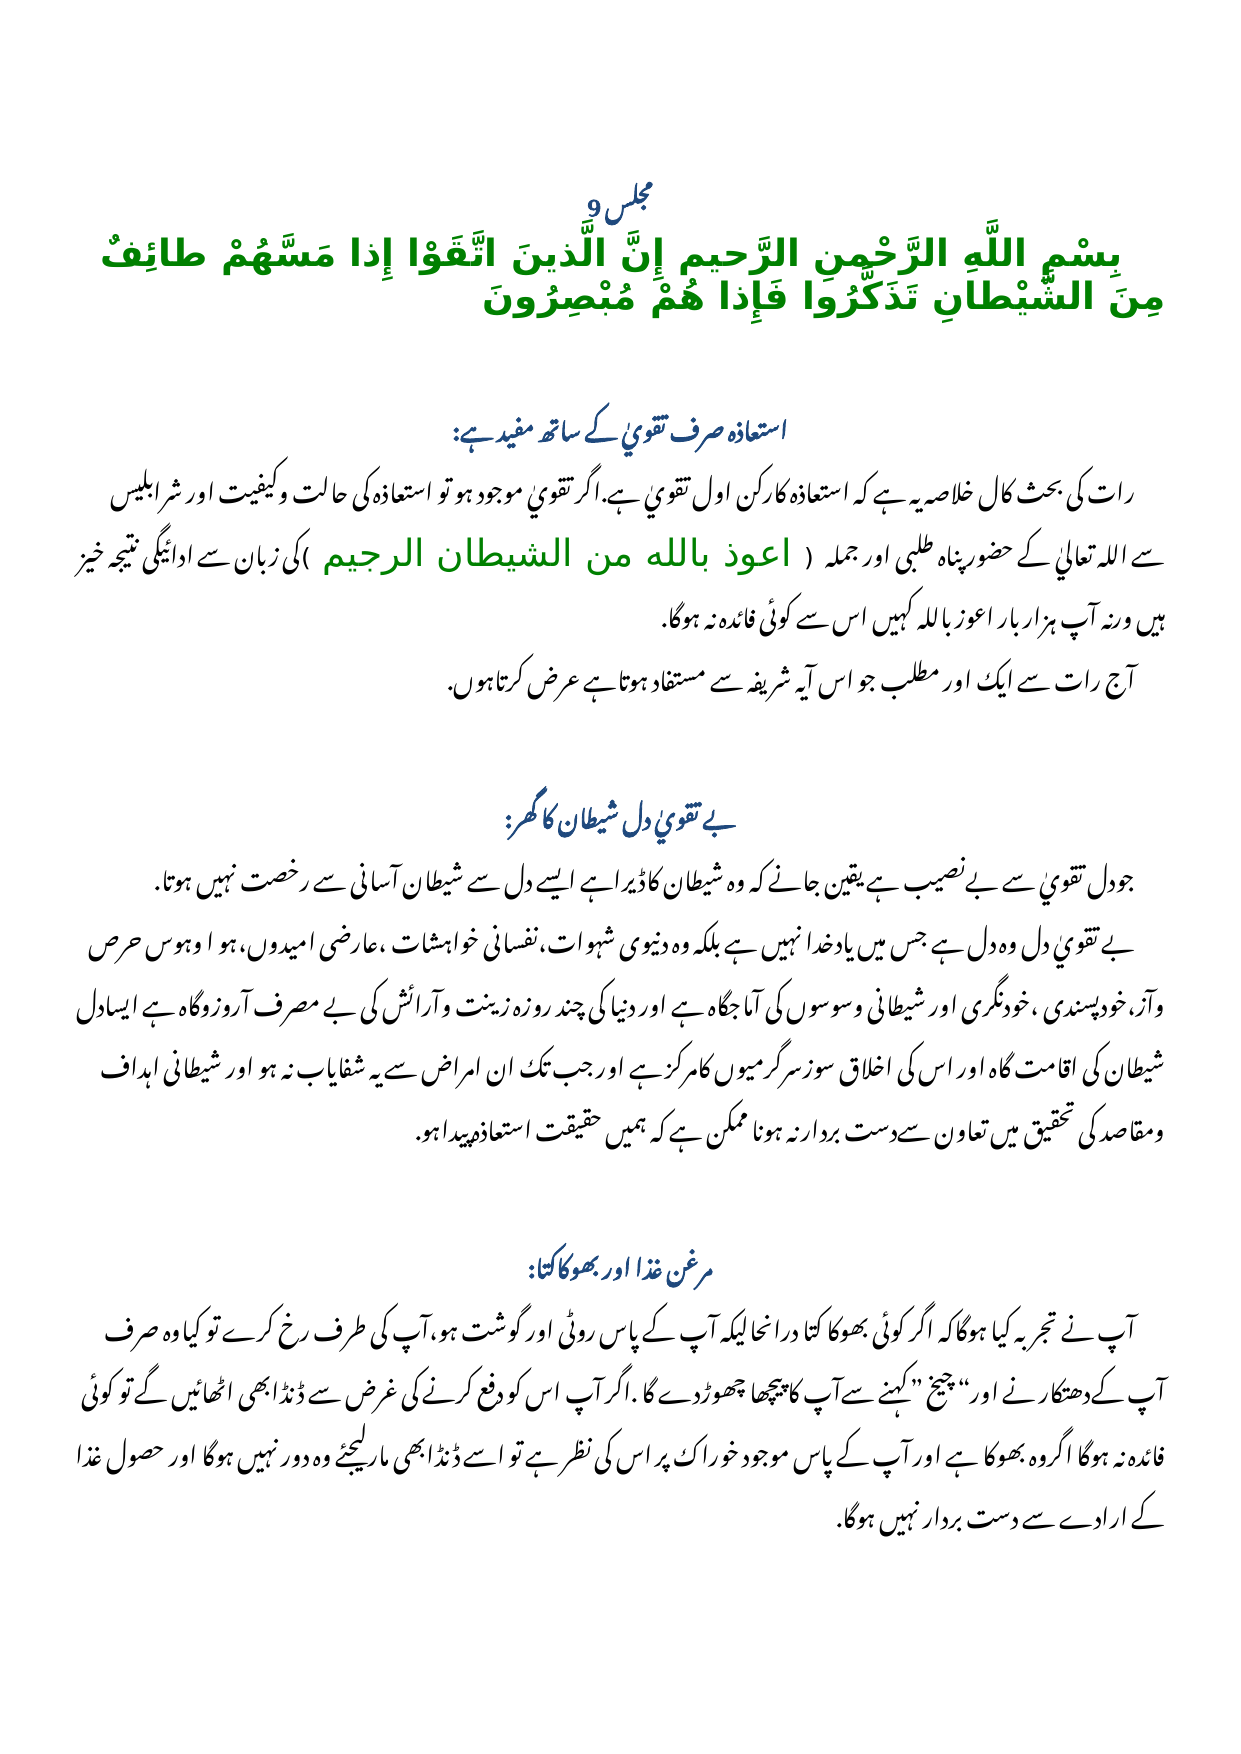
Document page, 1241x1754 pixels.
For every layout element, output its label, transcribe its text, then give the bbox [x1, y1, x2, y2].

subtitle استعاذہ صرف تقويٰ کے ساتھ مفید ہے: [75, 393, 1165, 456]
text آج رات سے ایک اور مطلب جو اس آیہ شریفہ سے مستفاد ہوتاہے عرض کرتاہوں. [75, 643, 1165, 706]
text بے تقويٰ دل وہ دل ہے جس میں یادخدا نہیں ہے بلکہ وہ دنیوی شہوات،نفسانی خواہشات ،عارضی امیدوں،ہو ا وہوس حرص وآز،خودپسندی ،خودنگری اور شیطانی وسوسوں کی آماجگاہ ہے اور دنیا کی چند روزہ زینت وآرائش کی بے مصرف آروزوگاہ ہے ایسادل شیطان کی اقامت گاہ اور اس کی اخلاق سوزسرگرمیوں کامرکز ہے اور جب تک ان امراض سے یہ شفایاب نہ ہو اور شیطانی اہداف ومقاصد کی تحقیق میں تعاون سےدست بردار نہ ہونا ممکن ہے کہ ہمیں حقیقت استعاذہ پیداہو. [75, 906, 1165, 1156]
text جودل تقويٰ سے بےنصیب ہے یقین جانے کہ وہ شیطان کاڈیراہے ایسے دل سے شیطان آسانی سے رخصت نہیں ہوتا. [75, 843, 1165, 906]
text رات کی بحث کال خلاصہ یہ ہے کہ استعاذہ کارکن اول تقويٰ ہے.اگر تقويٰ موجود ہو تو استعاذہ کی حالت وکیفیت اور شرابلیس سے اللہ تعاليٰ کے حضور پناہ طلبی اور جملہ ( اعوذ بالله من الشیطان الرجیم )کی زبان سے ادائیگی نتیجہ خیز ہیں ورنہ آپ ہزار بار اعوز باللہ کہیں اس سے کوئی فائدہ نہ ہوگا. [75, 456, 1165, 643]
subtitle مجلس 9 [75, 169, 1165, 231]
text آپ نے تجربہ کیا ہوگاکہ اگر کوئی بھوکا کتا درانحالیکہ آپ کے پاس روٹی اور گوشت ہو،آپ کی طرف رخ کرے تو کیاوہ صرف آپ کےدھتکار نے اور“ چیخ ”کہنے سے‌آپ کا پیچھا چھوڑدے گا .اگر آپ اس کو دفع کرنے کی غرض سے ڈنڈابھی اٹھائیں گے تو کوئی فائدہ نہ ہوگا اگروہ بھوکا ہے اور آپ کے پاس موجود خوراک پر اس کی نظر ہے تو اسے ڈنڈابھی مارلیجئے وہ دور نہیں ہوگا اور حصول غذا کے ارادے سے دست بردار نہیں ہوگا. [75, 1293, 1165, 1543]
subtitle مرغن غذا اور بھوکاکتا: [75, 1231, 1165, 1293]
text بِسْمِ اللَّهِ الرَّحْمنِ الرَّحیم‏ إِنَّ الَّذینَ اتَّقَوْا إِذا مَسَّهُمْ طائِفٌ مِنَ الشَّيْطانِ تَذَكَّرُوا فَإِذا هُمْ مُبْصِرُونَ [75, 231, 1165, 318]
subtitle بے تقويٰ دل شیطان کا گھر: [75, 781, 1165, 843]
